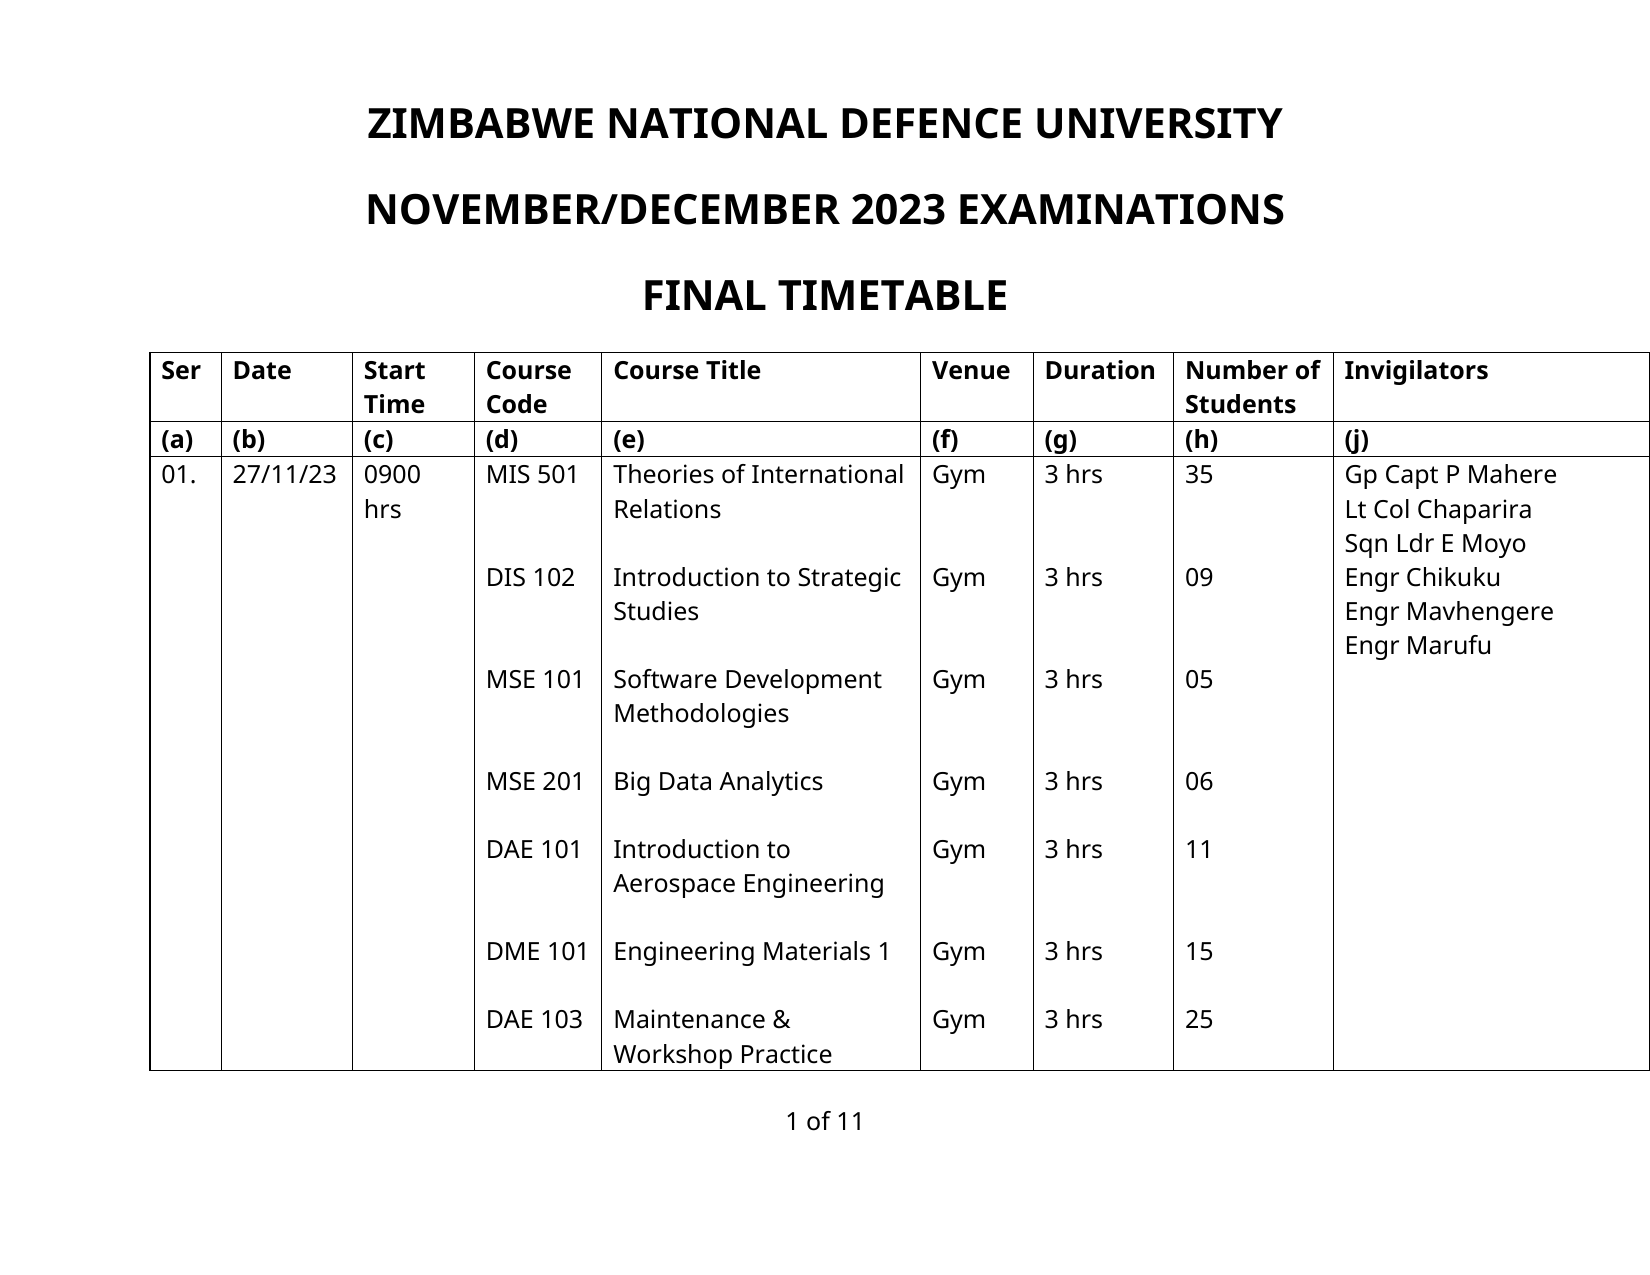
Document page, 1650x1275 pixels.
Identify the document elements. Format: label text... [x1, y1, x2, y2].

table_cell (d) [475, 422, 601, 456]
table_cell 0900 hrs [353, 457, 474, 1070]
text NOVEMBER/DECEMBER 2023 EXAMINATIONS [150, 180, 1500, 237]
text FINAL TIMETABLE [150, 266, 1500, 323]
table_cell 27/11/23 [222, 457, 352, 1070]
table_cell (h) [1174, 422, 1333, 456]
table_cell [1334, 457, 1649, 1070]
table_header Venue [921, 353, 1033, 421]
table_header Invigilators [1334, 353, 1649, 421]
table_cell (f) [921, 422, 1033, 456]
table_cell (c) [353, 422, 474, 456]
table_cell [602, 457, 920, 1070]
table_header Course Title [602, 353, 920, 421]
table_cell (a) [151, 422, 221, 456]
table_header Course Code [475, 353, 601, 421]
table_cell (j) [1334, 422, 1649, 456]
table_header Date [222, 353, 352, 421]
table_cell (e) [602, 422, 920, 456]
table_header Ser [151, 353, 221, 421]
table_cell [475, 457, 601, 1070]
table_header Start Time [353, 353, 474, 421]
table_header Number of Students [1174, 353, 1333, 421]
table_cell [1174, 457, 1333, 1070]
table_cell (b) [222, 422, 352, 456]
table_cell 01. [151, 457, 221, 1070]
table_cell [921, 457, 1033, 1070]
text ZIMBABWE NATIONAL DEFENCE UNIVERSITY [150, 94, 1500, 151]
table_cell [1034, 457, 1173, 1070]
table_cell (g) [1034, 422, 1173, 456]
table_header Duration [1034, 353, 1173, 421]
